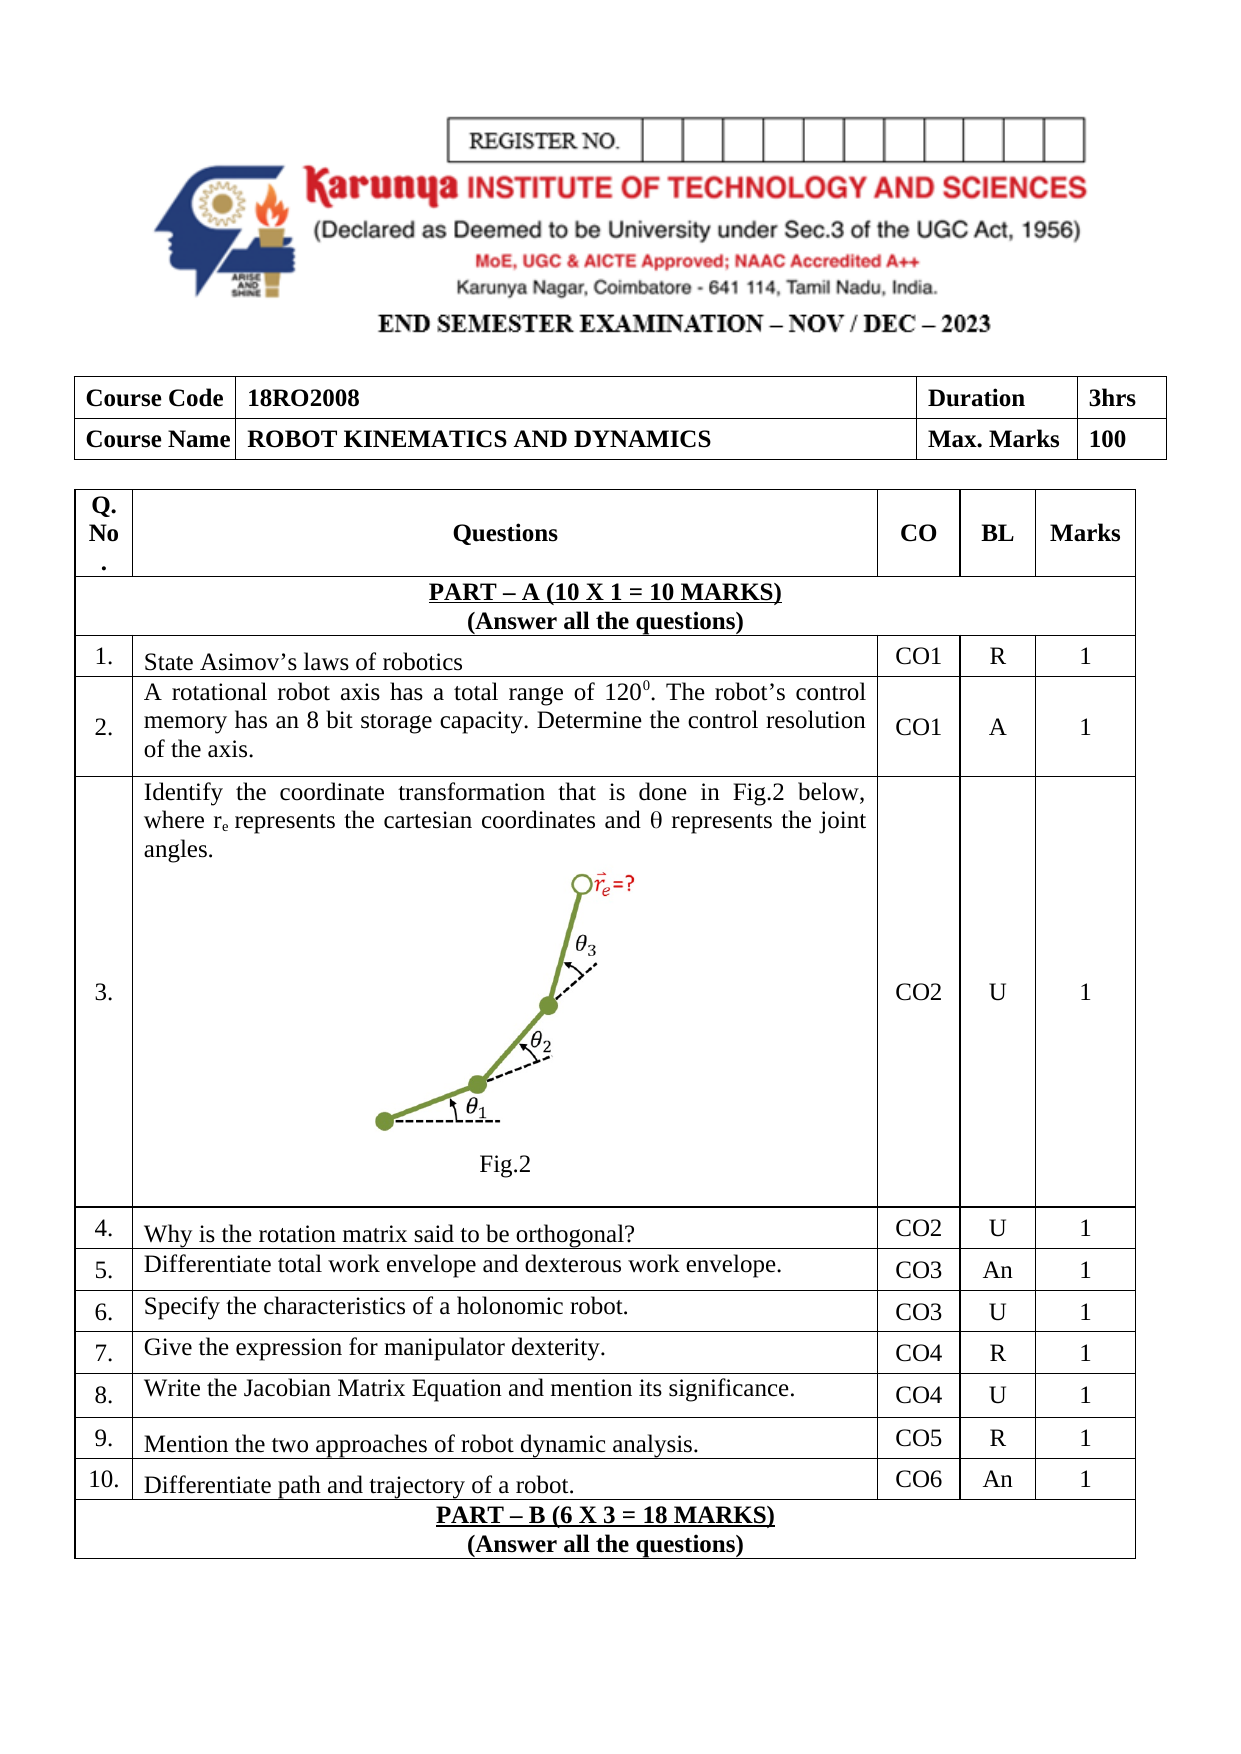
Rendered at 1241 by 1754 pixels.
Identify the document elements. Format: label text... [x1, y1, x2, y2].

table_cell CO6 [878, 1459, 959, 1499]
table_cell ROBOT KINEMATICS AND DYNAMICS [236, 419, 916, 459]
table_cell U [961, 777, 1035, 1206]
table_cell CO4 [878, 1374, 959, 1417]
table_cell CO3 [878, 1249, 959, 1290]
table_cell 1 [1036, 1208, 1135, 1248]
table_header Marks [1036, 490, 1135, 576]
table_cell CO1 [878, 636, 959, 676]
table_cell 4. [76, 1208, 132, 1248]
table_cell 7. [76, 1332, 132, 1372]
table_cell Max. Marks [917, 419, 1077, 459]
table_cell U [961, 1291, 1035, 1331]
table_header BL [961, 490, 1035, 576]
table_header Course Code [75, 377, 235, 418]
table_cell U [961, 1208, 1035, 1248]
table_header 18RO2008 [236, 377, 916, 418]
table_cell A rotational robot axis has a total range of 1200. The robot’s control memory has an 8 bit storage capacity. Determine the control resolution of the axis. [133, 677, 877, 776]
table_cell Differentiate path and trajectory of a robot. [133, 1459, 877, 1499]
table_header Q. No. [76, 490, 132, 576]
table_cell 1 [1036, 1418, 1135, 1458]
table_cell An [961, 1249, 1035, 1290]
table_cell R [961, 636, 1035, 676]
table_cell A [961, 677, 1035, 776]
table_cell 2. [76, 677, 132, 776]
table_cell Give the expression for manipulator dexterity. [133, 1332, 877, 1372]
table_cell Course Name [75, 419, 235, 459]
table_cell Mention the two approaches of robot dynamic analysis. [133, 1418, 877, 1458]
table_cell CO5 [878, 1418, 959, 1458]
table_cell 1. [76, 636, 132, 676]
table_cell CO2 [878, 777, 959, 1206]
table_cell Differentiate total work envelope and dexterous work envelope. [133, 1249, 877, 1290]
table_cell PART – B (6 X 3 = 18 MARKS) (Answer all the questions) [76, 1500, 1135, 1558]
table_cell State Asimov’s laws of robotics [133, 636, 877, 676]
table_cell 5. [76, 1249, 132, 1290]
table_cell 1 [1036, 677, 1135, 776]
picture [373, 862, 637, 1149]
table_cell 1 [1036, 1249, 1135, 1290]
table_cell Identify the coordinate transformation that is done in Fig.2 below, where re represents the cartesian coordinates and represents the joint angles. Fig.2 [133, 777, 877, 1206]
table_cell Specify the characteristics of a holonomic robot. [133, 1291, 877, 1331]
table_cell Write the Jacobian Matrix Equation and mention its significance. [133, 1374, 877, 1417]
table_cell 6. [76, 1291, 132, 1331]
table_cell 1 [1036, 1332, 1135, 1372]
table_cell CO2 [878, 1208, 959, 1248]
table_cell U [961, 1374, 1035, 1417]
table_cell 8. [76, 1374, 132, 1417]
table_cell 100 [1078, 419, 1166, 459]
table_cell 1 [1036, 1374, 1135, 1417]
table_cell R [961, 1418, 1035, 1458]
picture [150, 89, 1091, 348]
table_header CO [878, 490, 959, 576]
table_header Duration [917, 377, 1077, 418]
table_header 3hrs [1078, 377, 1166, 418]
table_cell 3. [76, 777, 132, 1206]
table_cell 1 [1036, 1459, 1135, 1499]
table_cell 1 [1036, 1291, 1135, 1331]
table_header Questions [133, 490, 877, 576]
table_cell 10. [76, 1459, 132, 1499]
table_cell 1 [1036, 636, 1135, 676]
table_cell 9. [76, 1418, 132, 1458]
table_cell CO1 [878, 677, 959, 776]
table_cell An [961, 1459, 1035, 1499]
table_cell CO4 [878, 1332, 959, 1372]
table_cell CO3 [878, 1291, 959, 1331]
table_cell PART – A (10 X 1 = 10 MARKS) (Answer all the questions) [76, 577, 1135, 634]
table_cell R [961, 1332, 1035, 1372]
table_cell 1 [1036, 777, 1135, 1206]
table_cell Why is the rotation matrix said to be orthogonal? [133, 1208, 877, 1248]
